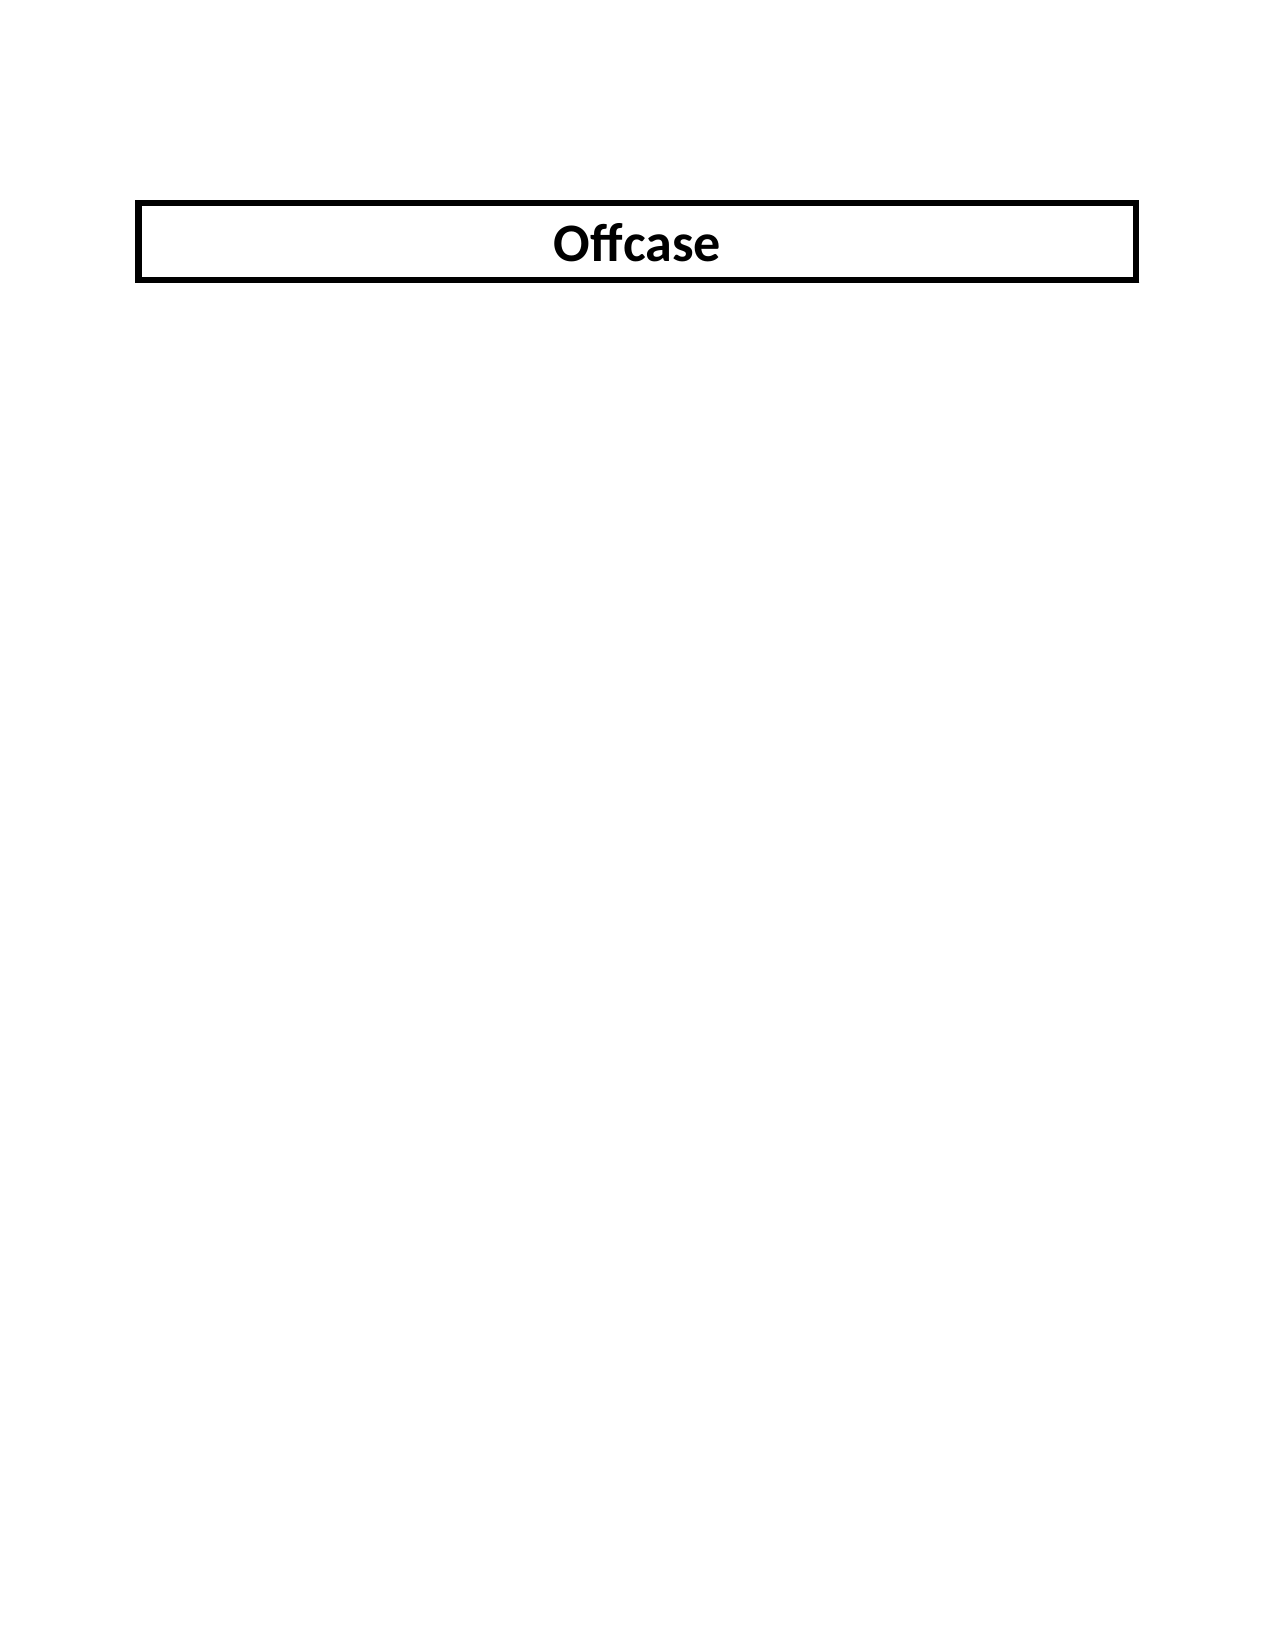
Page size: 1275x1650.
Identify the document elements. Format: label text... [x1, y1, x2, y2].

subtitle Offcase [142, 206, 1133, 277]
